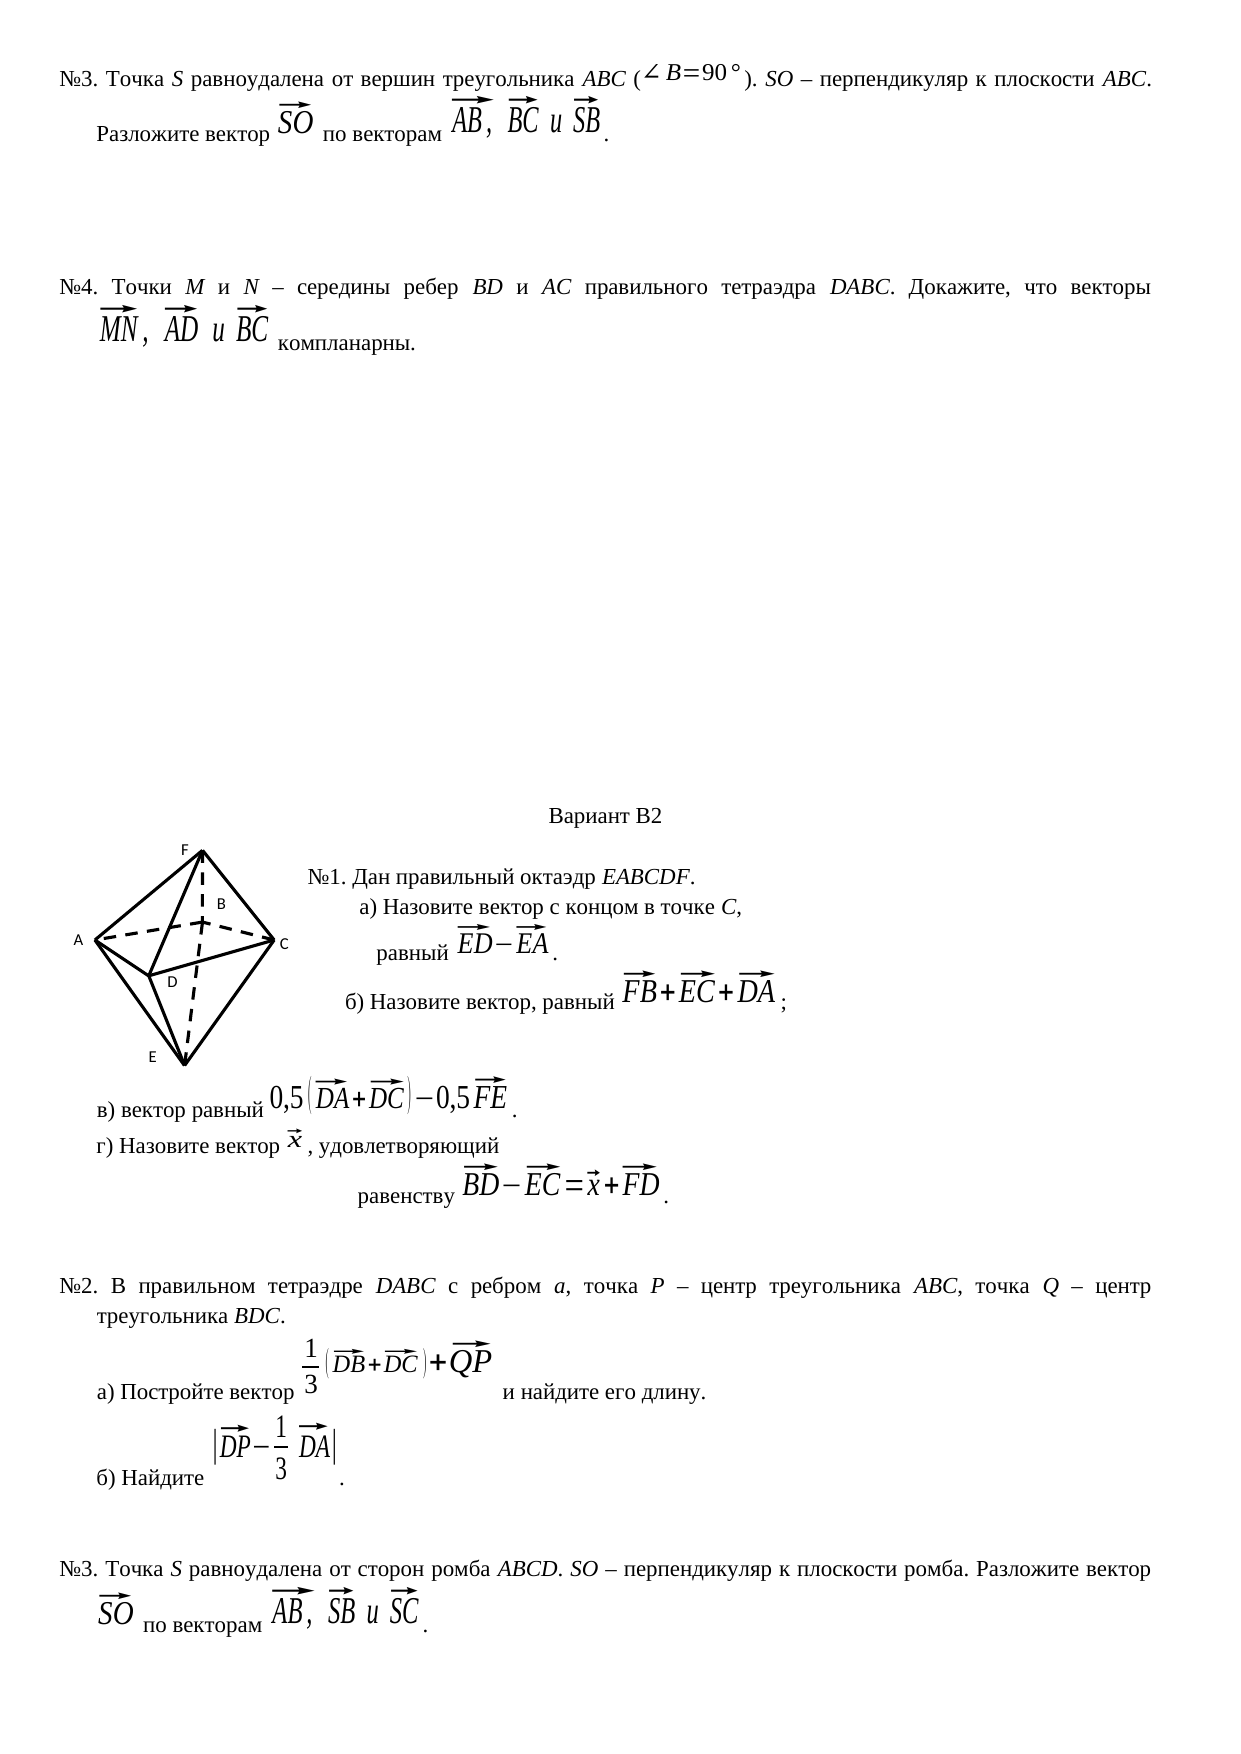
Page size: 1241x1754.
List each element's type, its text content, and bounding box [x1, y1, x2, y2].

text равный . [359, 923, 1152, 965]
text г) Назовите вектор , удовлетворяющий [96, 1126, 1152, 1158]
text а) Постройте вектор и найдите его длину. [97, 1333, 1152, 1404]
text №3. Точка S равноудалена от сторон ромба ABCD. SO – перпендикуляр к плоскости ромба. Разложите вектор по векторам . [59, 1555, 1152, 1637]
text равенству . [340, 1162, 1152, 1208]
text б) Назовите вектор, равный ; [97, 969, 1166, 1071]
text в) вектор равный . [97, 1075, 1152, 1122]
text б) Найдите . [96, 1408, 1152, 1491]
text №1. Дан правильный октаэдр EАВСDF. [59, 863, 1152, 889]
text №4. Точки M и N – середины ребер BD и AC правильного тетраэдра DABC. Докажите, что векторы компланарны. [59, 273, 1152, 355]
text №2. В правильном тетраэдре DABC с ребром a, точка P – центр треугольника ABC, точка Q – центр треугольника BDC. [59, 1272, 1152, 1329]
text а) Назовите вектор с концом в точке C, [359, 893, 1152, 919]
text Вариант В2 [59, 802, 1152, 829]
text №3. Точка S равноудалена от вершин треугольника ABC (). SO – перпендикуляр к плоскости ABC. Разложите вектор по векторам . [59, 59, 1152, 146]
